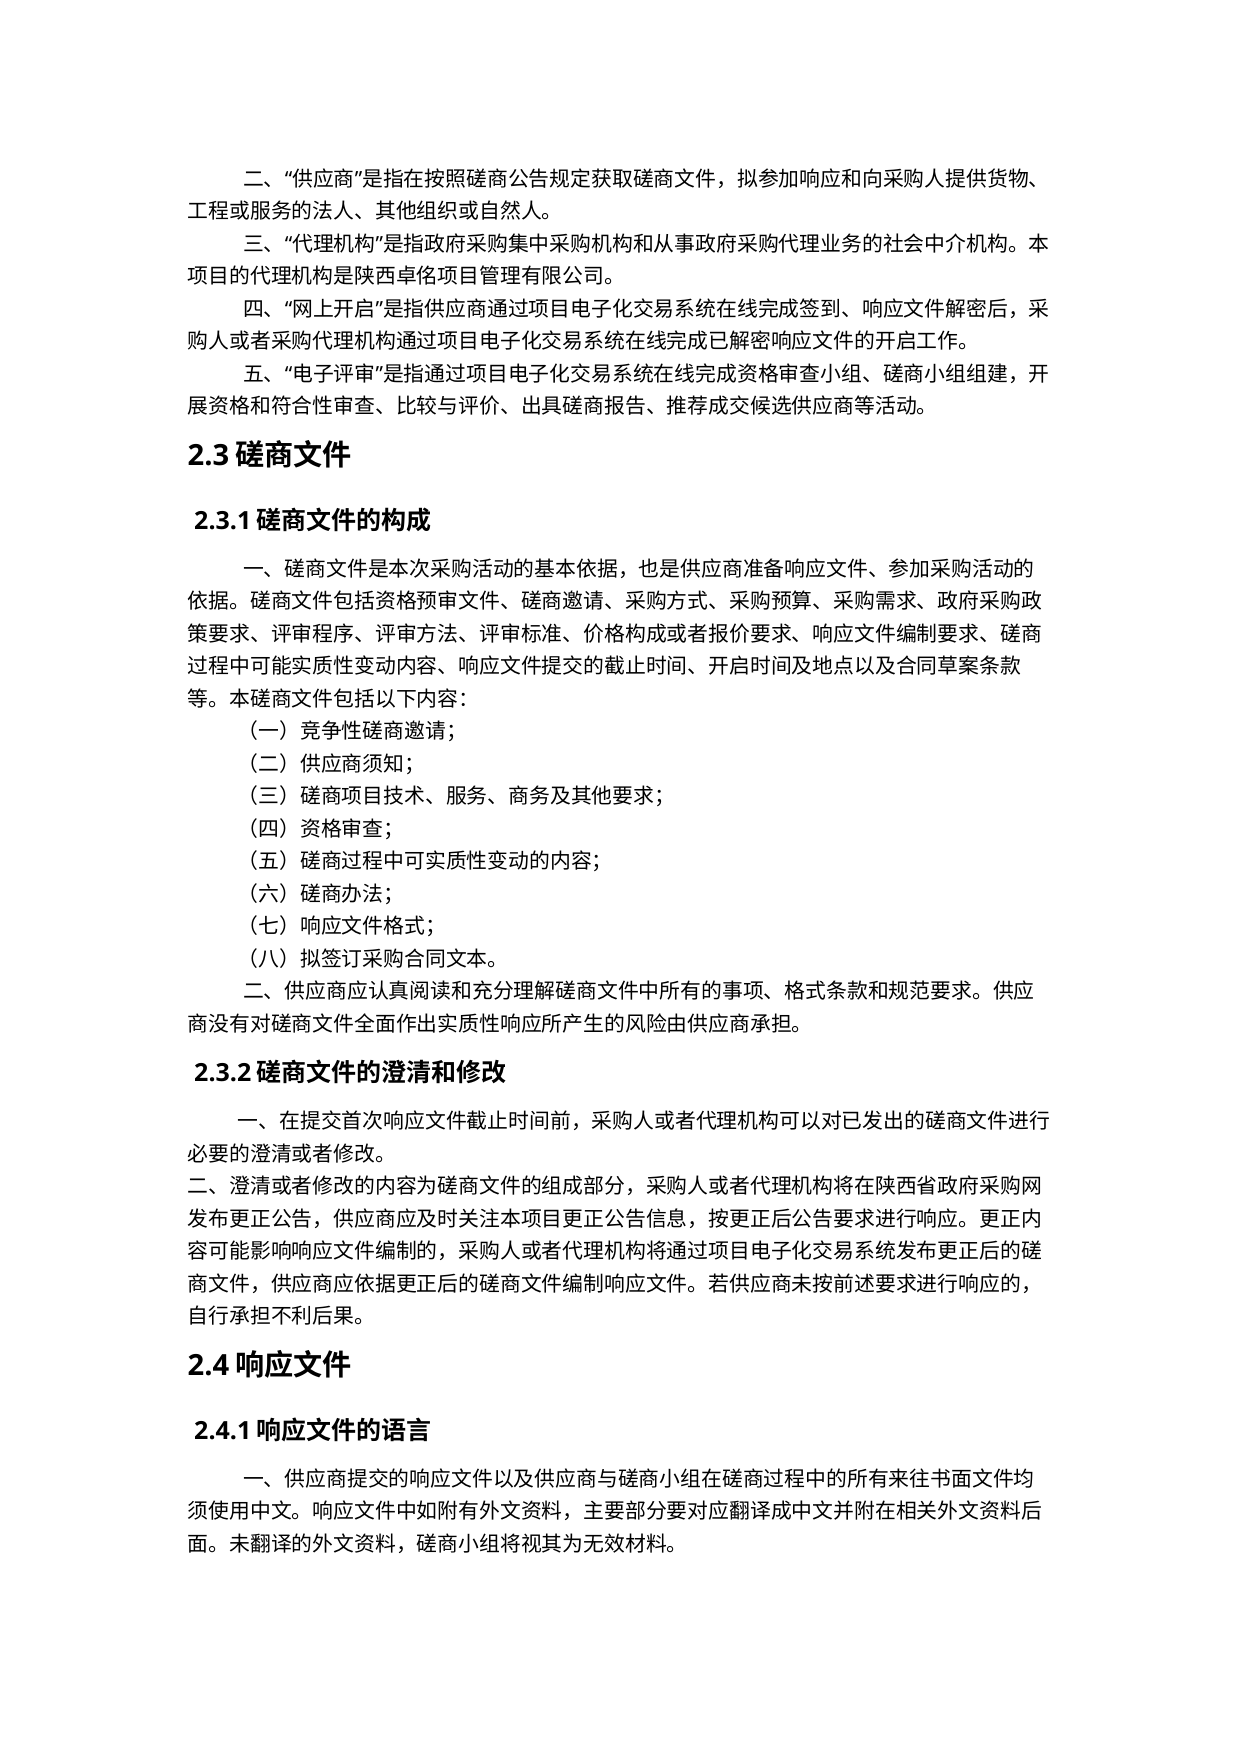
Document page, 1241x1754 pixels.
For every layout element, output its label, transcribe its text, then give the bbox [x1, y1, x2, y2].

text （一）竞争性磋商邀请； [187, 714, 1053, 747]
text 三、“代理机构”是指政府采购集中采购机构和从事政府采购代理业务的社会中介机构。本项目的代理机构是陕西卓佲项目管理有限公司。 [187, 227, 1053, 292]
text 二、澄清或者修改的内容为磋商文件的组成部分，采购人或者代理机构将在陕西省政府采购网发布更正公告，供应商应及时关注本项目更正公告信息，按更正后公告要求进行响应。更正内容可能影响响应文件编制的，采购人或者代理机构将通过项目电子化交易系统发布更正后的磋商文件，供应商应依据更正后的磋商文件编制响应文件。若供应商未按前述要求进行响应的，自行承担不利后果。 [187, 1169, 1053, 1332]
text 四、“网上开启”是指供应商通过项目电子化交易系统在线完成签到、响应文件解密后，采购人或者采购代理机构通过项目电子化交易系统在线完成已解密响应文件的开启工作。 [187, 292, 1053, 357]
text （四）资格审查； [187, 812, 1053, 844]
text 2.4.1响应文件的语言 [187, 1397, 1053, 1462]
text （二）供应商须知； [187, 747, 1053, 779]
text （七）响应文件格式； [187, 909, 1053, 942]
text 二、供应商应认真阅读和充分理解磋商文件中所有的事项、格式条款和规范要求。供应商没有对磋商文件全面作出实质性响应所产生的风险由供应商承担。 [187, 974, 1053, 1039]
text 一、在提交首次响应文件截止时间前，采购人或者代理机构可以对已发出的磋商文件进行必要的澄清或者修改。 [187, 1104, 1053, 1169]
text （五）磋商过程中可实质性变动的内容； [187, 844, 1053, 877]
text 2.3.1磋商文件的构成 [187, 487, 1053, 552]
text 二、“供应商”是指在按照磋商公告规定获取磋商文件，拟参加响应和向采购人提供货物、工程或服务的法人、其他组织或自然人。 [187, 162, 1053, 227]
text （三）磋商项目技术、服务、商务及其他要求； [187, 779, 1053, 812]
text 五、“电子评审”是指通过项目电子化交易系统在线完成资格审查小组、磋商小组组建，开展资格和符合性审查、比较与评价、出具磋商报告、推荐成交候选供应商等活动。 [187, 357, 1053, 422]
text 一、供应商提交的响应文件以及供应商与磋商小组在磋商过程中的所有来往书面文件均须使用中文。响应文件中如附有外文资料，主要部分要对应翻译成中文并附在相关外文资料后面。未翻译的外文资料，磋商小组将视其为无效材料。 [187, 1462, 1053, 1559]
text 一、磋商文件是本次采购活动的基本依据，也是供应商准备响应文件、参加采购活动的依据。磋商文件包括资格预审文件、磋商邀请、采购方式、采购预算、采购需求、政府采购政策要求、评审程序、评审方法、评审标准、价格构成或者报价要求、响应文件编制要求、磋商过程中可能实质性变动内容、响应文件提交的截止时间、开启时间及地点以及合同草案条款等。本磋商文件包括以下内容： [187, 552, 1053, 714]
text 2.3磋商文件 [187, 422, 1053, 487]
text 2.4响应文件 [187, 1332, 1053, 1397]
text （八）拟签订采购合同文本。 [187, 942, 1053, 974]
text （六）磋商办法； [187, 877, 1053, 909]
text 2.3.2磋商文件的澄清和修改 [187, 1039, 1053, 1104]
